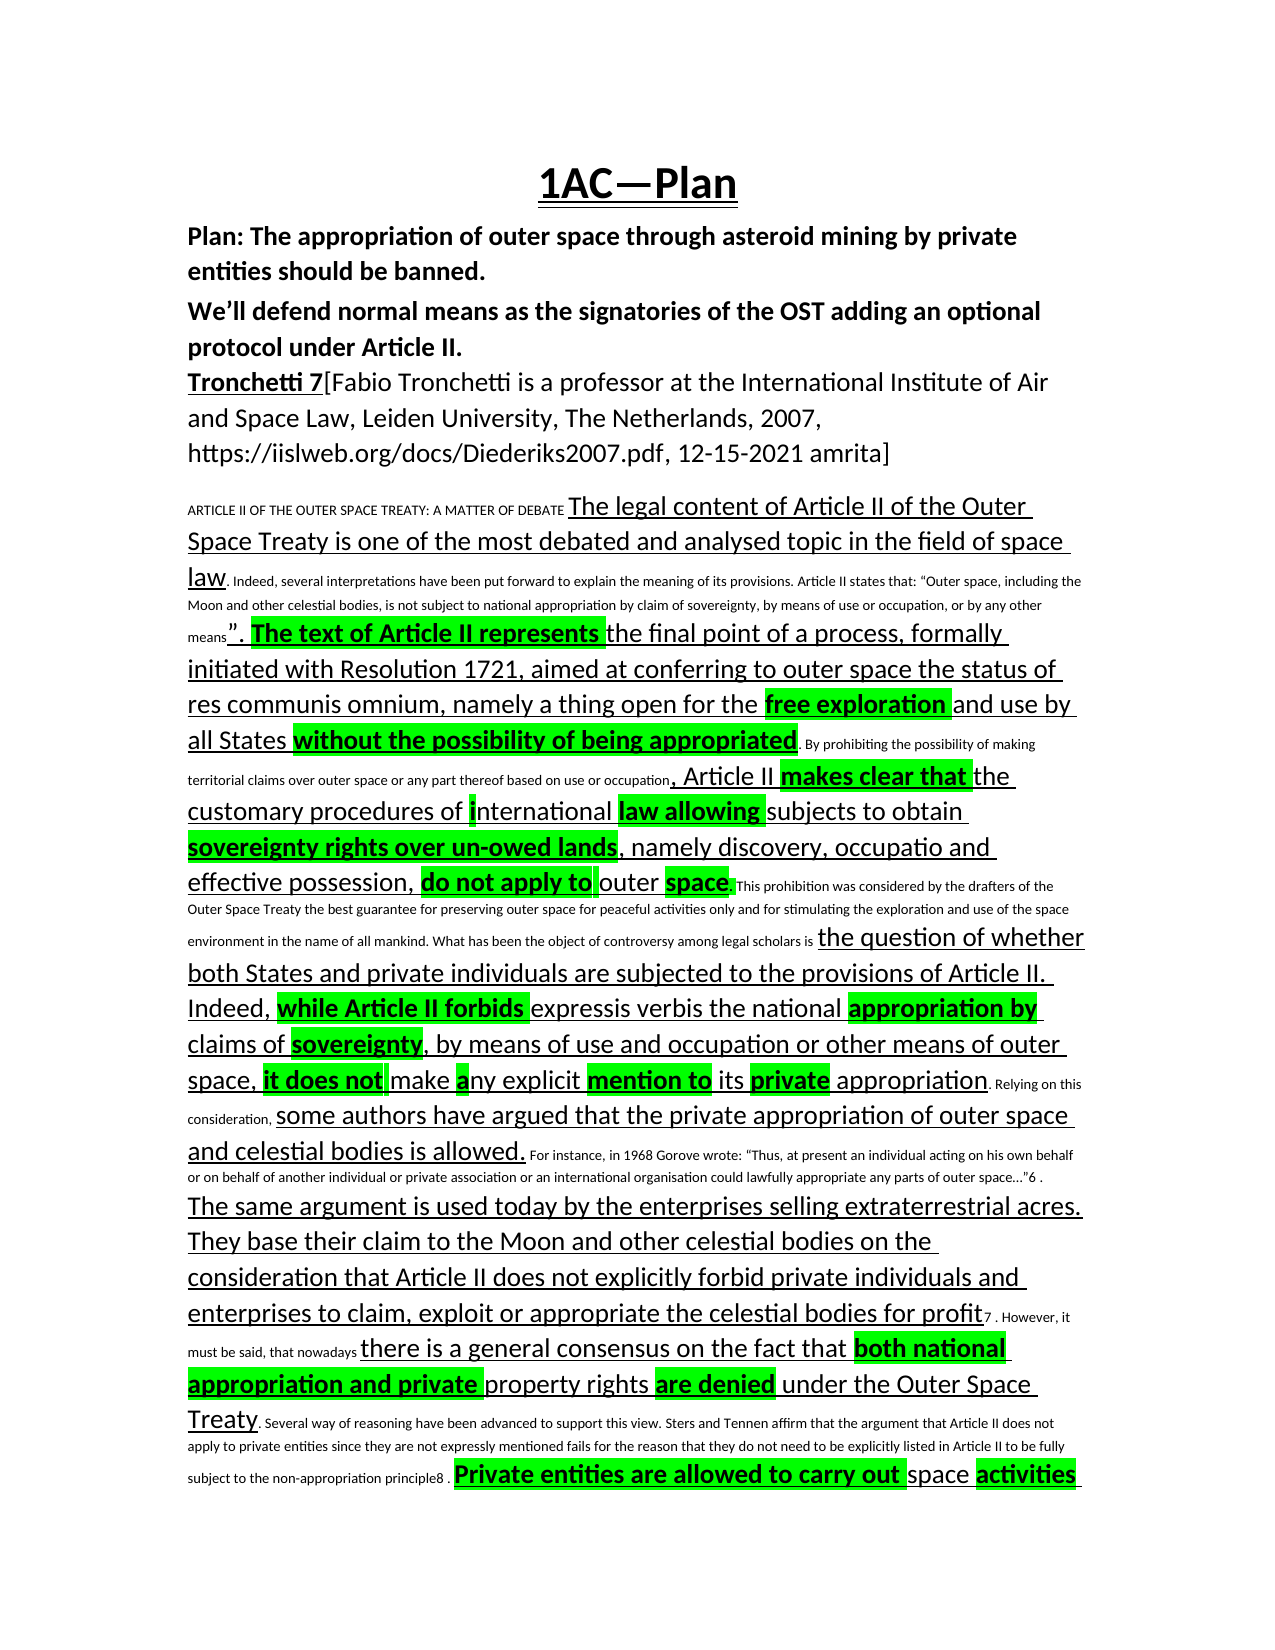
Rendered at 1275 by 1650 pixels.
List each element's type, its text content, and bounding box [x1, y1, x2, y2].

subtitle 1AC—Plan [187, 154, 1087, 210]
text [187, 489, 1087, 1490]
text Tronchetti 7[Fabio Tronchetti is a professor at the International Institute of Air and Space Law, Leiden University, The Netherlands, 2007, https://iislweb.org/docs/Diederiks2007.pdf, 12-15-2021 amrita] [187, 365, 1087, 469]
subtitle Plan: The appropriation of outer space through asteroid mining by private entities should be banned. [187, 219, 1087, 287]
subtitle We’ll defend normal means as the signatories of the OST adding an optional protocol under Article II. [187, 294, 1087, 363]
